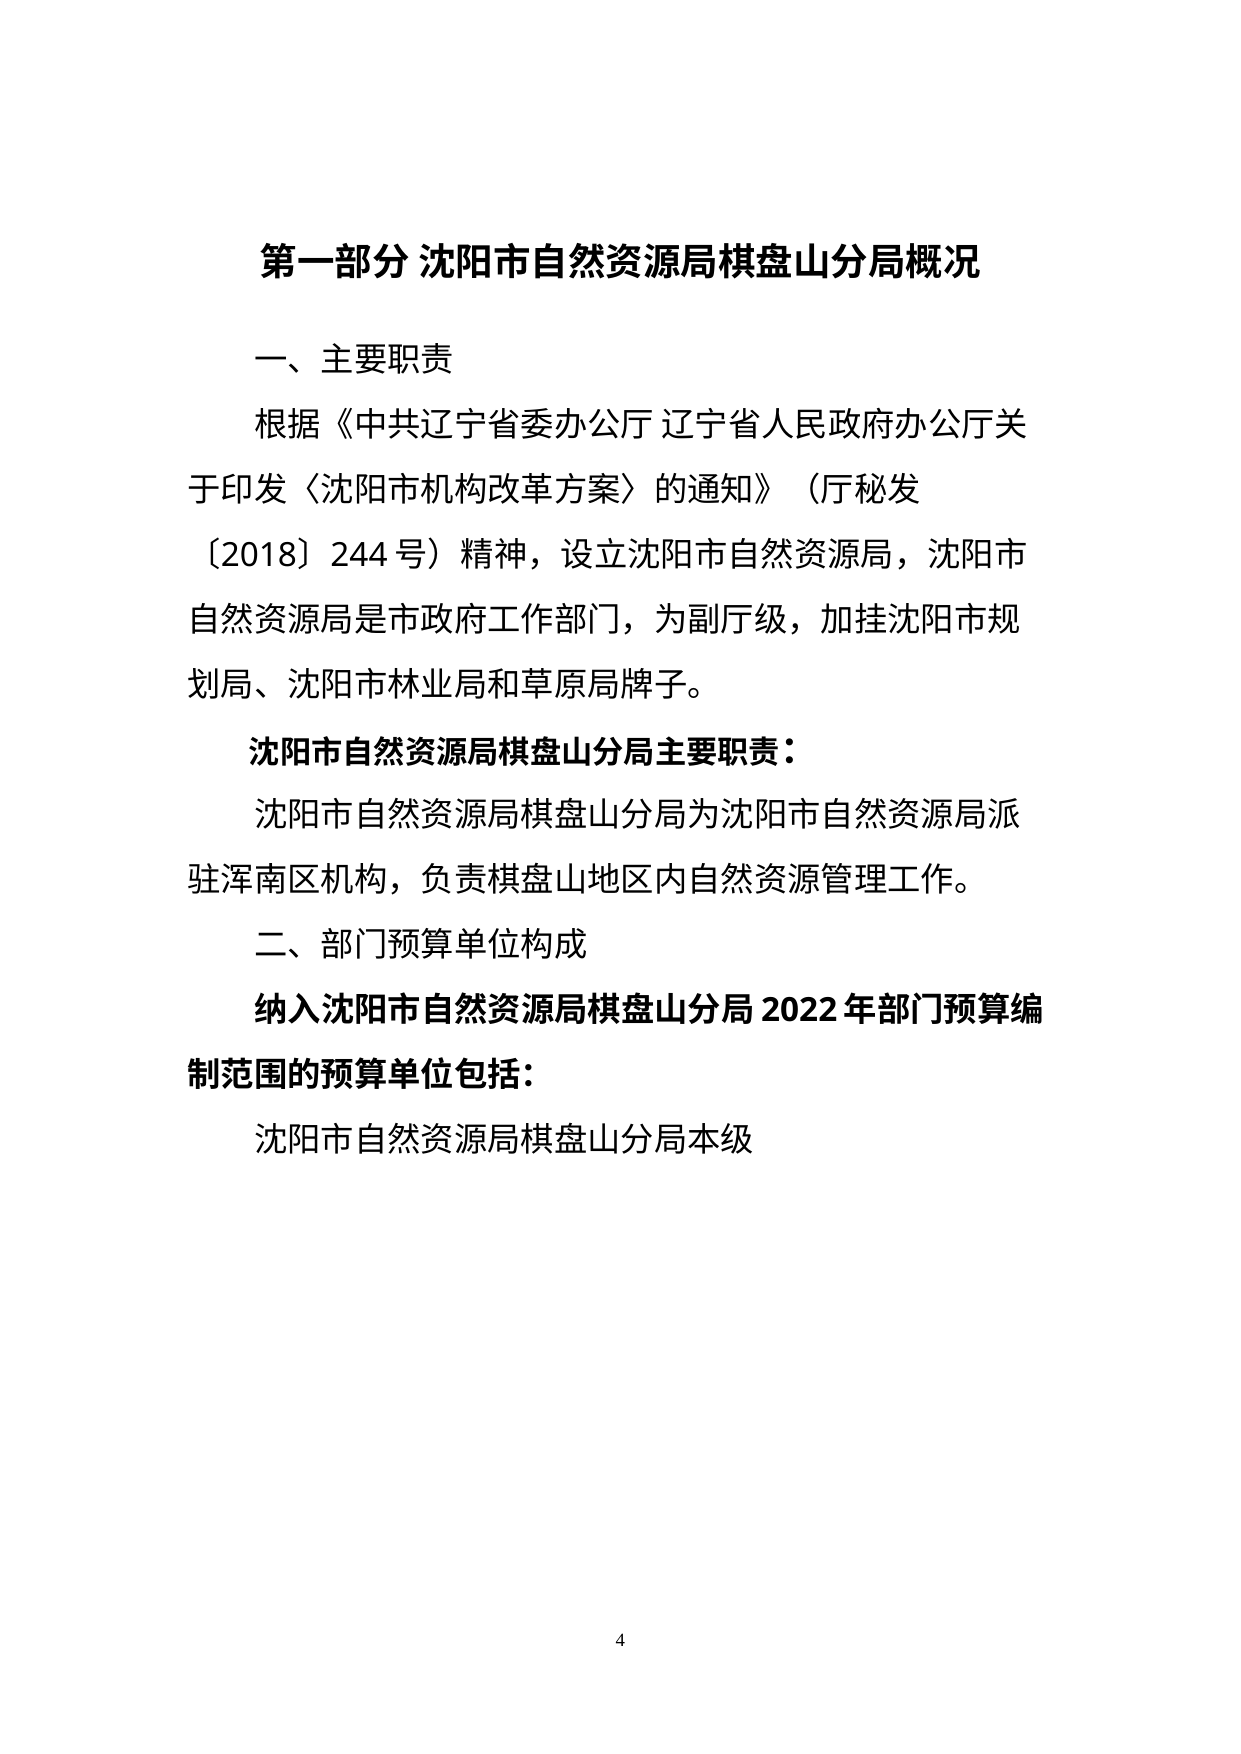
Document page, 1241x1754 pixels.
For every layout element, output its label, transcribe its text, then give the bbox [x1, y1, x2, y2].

text 纳入沈阳市自然资源局棋盘山分局2022年部门预算编制范围的预算单位包括： [187, 974, 1053, 1104]
text 一、主要职责 [187, 324, 1053, 389]
text 第一部分 沈阳市自然资源局棋盘山分局概况 [187, 227, 1053, 292]
text 根据《中共辽宁省委办公厅 辽宁省人民政府办公厅关于印发〈沈阳市机构改革方案〉的通知》（厅秘发〔2018〕244号）精神，设立沈阳市自然资源局，沈阳市自然资源局是市政府工作部门，为副厅级，加挂沈阳市规划局、沈阳市林业局和草原局牌子。 [187, 389, 1053, 714]
text 沈阳市自然资源局棋盘山分局主要职责： [187, 714, 1053, 779]
text 沈阳市自然资源局棋盘山分局本级 [187, 1104, 1053, 1169]
text 沈阳市自然资源局棋盘山分局为沈阳市自然资源局派驻浑南区机构，负责棋盘山地区内自然资源管理工作。 [187, 779, 1053, 909]
text 二、部门预算单位构成 [187, 909, 1053, 974]
